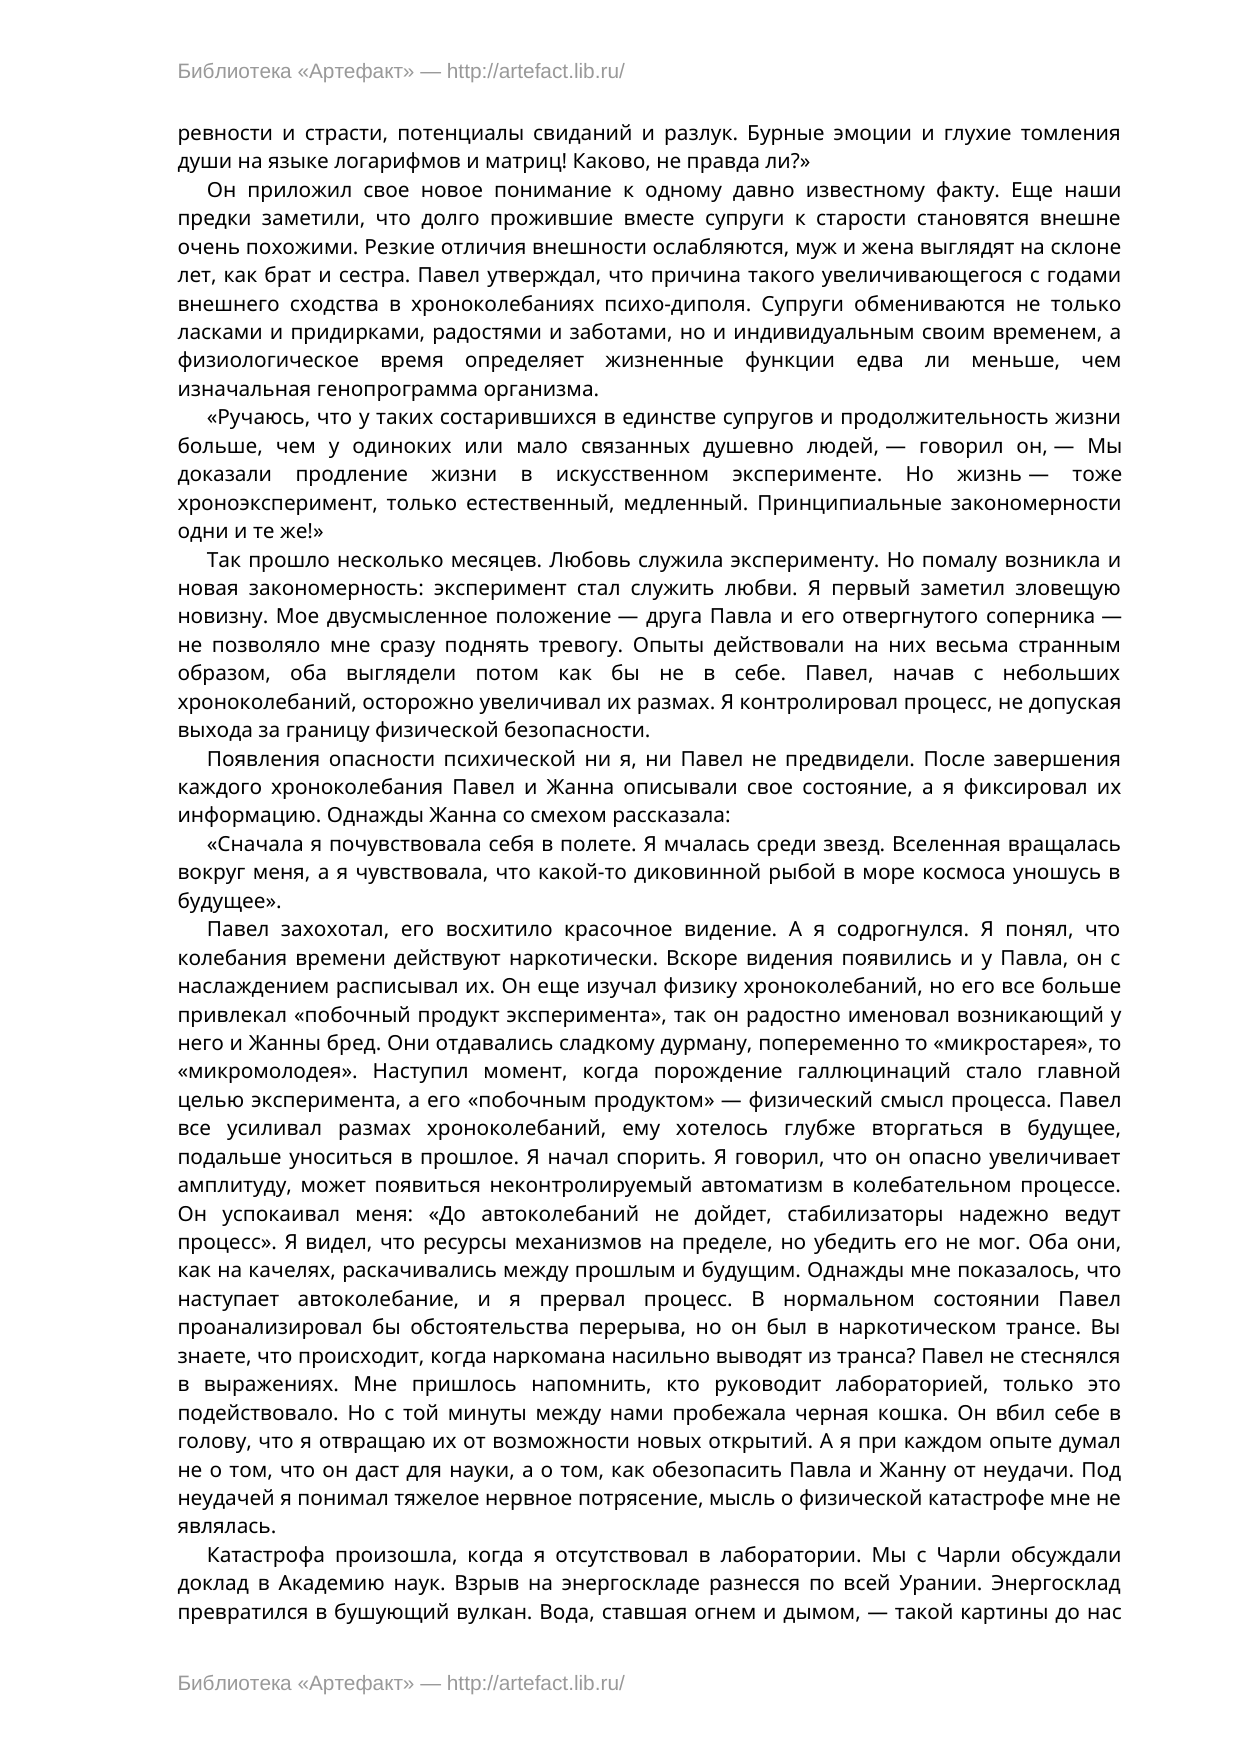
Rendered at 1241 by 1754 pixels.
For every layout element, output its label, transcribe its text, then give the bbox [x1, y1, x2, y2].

text Так прошло несколько месяцев. Любовь служила эксперименту. Но помалу возникла и новая закономерность: эксперимент стал служить любви. Я первый заметил зловещую новизну. Мое двусмысленное положение — друга Павла и его отвергнутого соперника — не позволяло мне сразу поднять тревогу. Опыты действовали на них весьма странным образом, оба выглядели потом как бы не в себе. Павел, начав с небольших хроноколебаний, осторожно увеличивал их размах. Я контролировал процесс, не допуская выхода за границу физической безопасности. [177, 545, 1122, 744]
text «Сначала я почувствовала себя в полете. Я мчалась среди звезд. Вселенная вращалась вокруг меня, а я чувствовала, что какой-то диковинной рыбой в море космоса уношусь в будущее». [177, 829, 1122, 914]
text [177, 1540, 1122, 1625]
text Появления опасности психической ни я, ни Павел не предвидели. После завершения каждого хроноколебания Павел и Жанна описывали свое состояние, а я фиксировал их информацию. Однажды Жанна со смехом рассказала: [177, 744, 1122, 829]
text Он приложил свое новое понимание к одному давно известному факту. Еще наши предки заметили, что долго прожившие вместе супруги к старости становятся внешне очень похожими. Резкие отличия внешности ослабляются, муж и жена выглядят на склоне лет, как брат и сестра. Павел утверждал, что причина такого увеличивающегося с годами внешнего сходства в хроноколебаниях психо-диполя. Супруги обмениваются не только ласками и придирками, радостями и заботами, но и индивидуальным своим временем, а физиологическое время определяет жизненные функции едва ли меньше, чем изначальная генопрограмма организма. [177, 175, 1122, 402]
text «Ручаюсь, что у таких состарившихся в единстве супругов и продолжительность жизни больше, чем у одиноких или мало связанных душевно людей, — говорил он, — Мы доказали продление жизни в искусственном эксперименте. Но жизнь — тоже хроноэксперимент, только естественный, медленный. Принципиальные закономерности одни и те же!» [177, 402, 1122, 545]
text Павел захохотал, его восхитило красочное видение. А я содрогнулся. Я понял, что колебания времени действуют наркотически. Вскоре видения появились и у Павла, он с наслаждением расписывал их. Он еще изучал физику хроноколебаний, но его все больше привлекал «побочный продукт эксперимента», так он радостно именовал возникающий у него и Жанны бред. Они отдавались сладкому дурману, попеременно то «микростарея», то «микромолодея». Наступил момент, когда порождение галлюцинаций стало главной целью эксперимента, а его «побочным продуктом» — физический смысл процесса. Павел все усиливал размах хроноколебаний, ему хотелось глубже вторгаться в будущее, подальше уноситься в прошлое. Я начал спорить. Я говорил, что он опасно увеличивает амплитуду, может появиться неконтролируемый автоматизм в колебательном процессе. Он успокаивал меня: «До автоколебаний не дойдет, стабилизаторы надежно ведут процесс». Я видел, что ресурсы механизмов на пределе, но убедить его не мог. Оба они, как на качелях, раскачивались между прошлым и будущим. Однажды мне показалось, что наступает автоколебание, и я прервал процесс. В нормальном состоянии Павел проанализировал бы обстоятельства перерыва, но он был в наркотическом трансе. Вы знаете, что происходит, когда наркомана насильно выводят из транса? Павел не стеснялся в выражениях. Мне пришлось напомнить, кто руководит лабораторией, только это подействовало. Но с той минуты между нами пробежала черная кошка. Он вбил себе в голову, что я отвращаю их от возможности новых открытий. А я при каждом опыте думал не о том, что он даст для науки, а о том, как обезопасить Павла и Жанну от неудачи. Под неудачей я понимал тяжелое нервное потрясение, мысль о физической катастрофе мне не являлась. [177, 914, 1122, 1540]
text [177, 118, 1122, 175]
